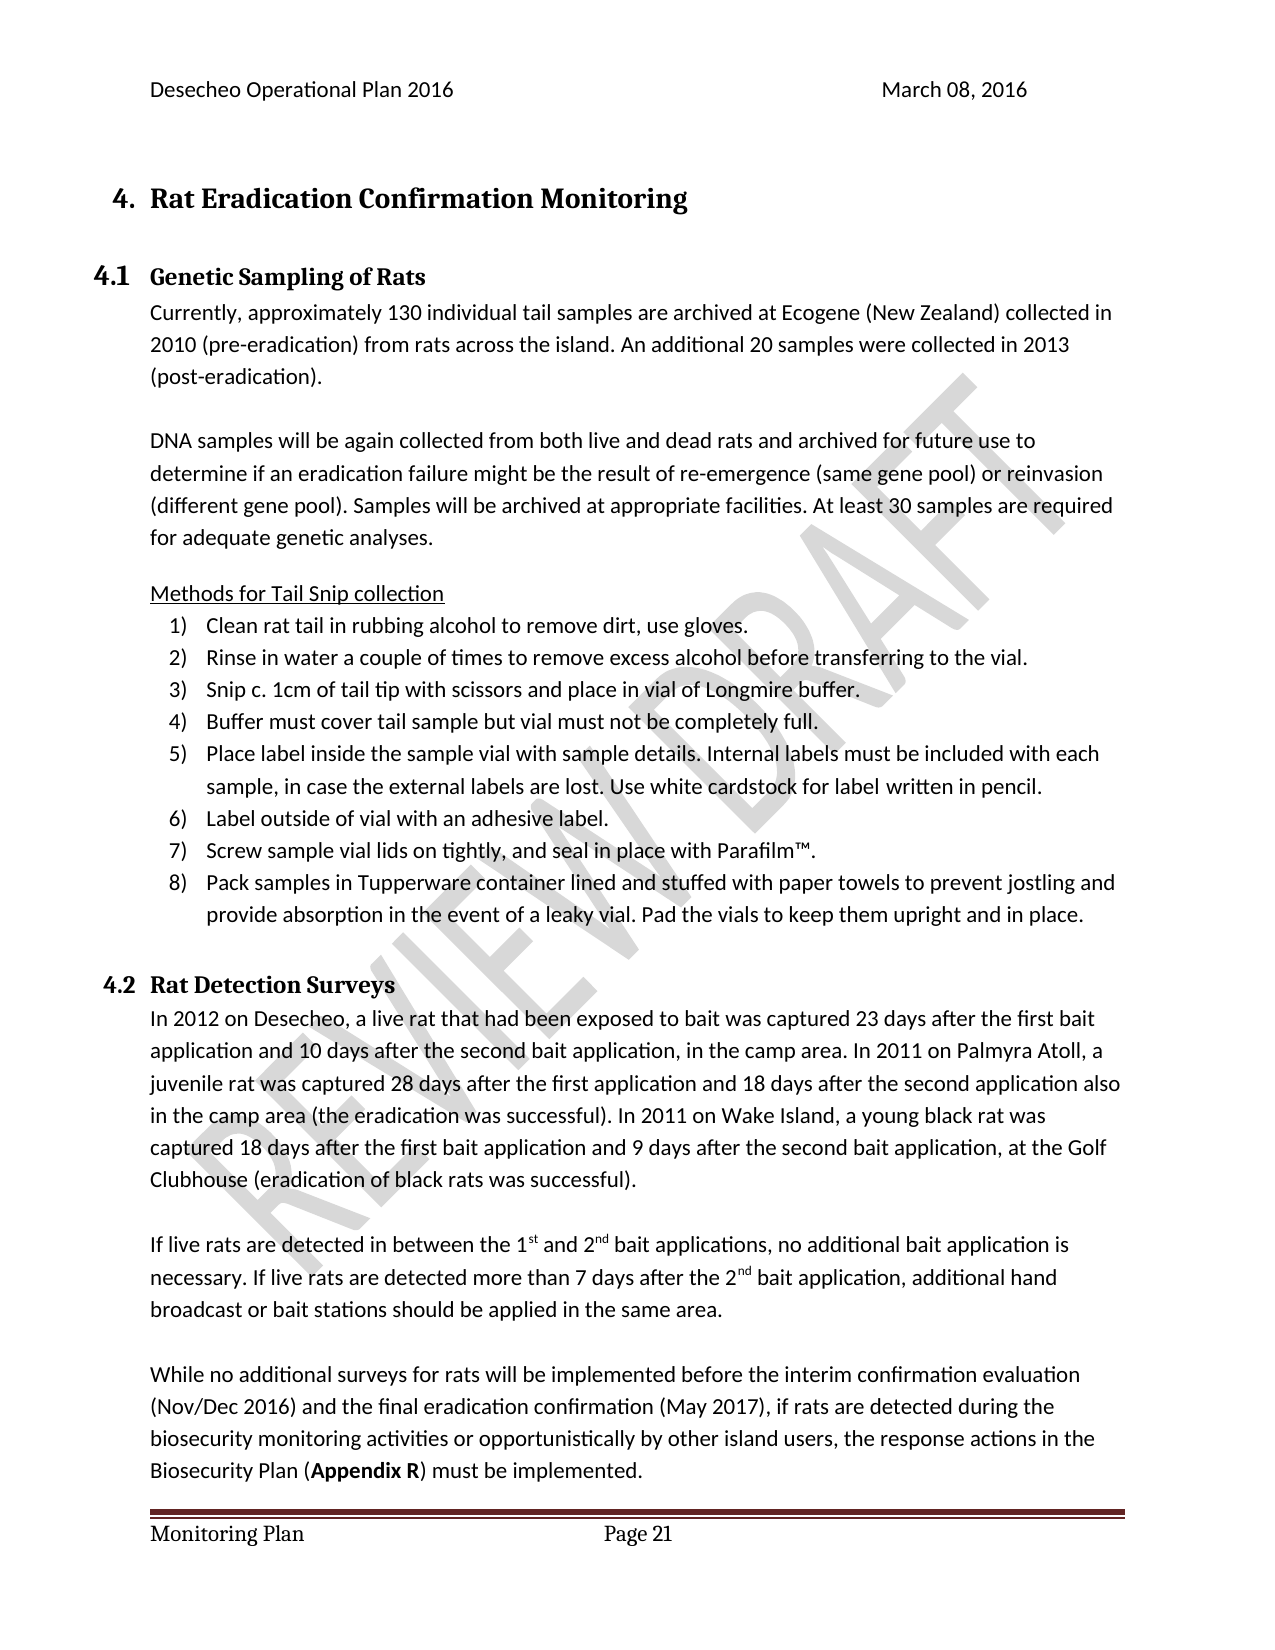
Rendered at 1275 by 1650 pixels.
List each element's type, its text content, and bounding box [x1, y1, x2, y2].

list Screw sample vial lids on tightly, and seal in place with Parafilm™. [169, 836, 1125, 864]
list Methods for Tail Snip collection [150, 579, 1125, 607]
list Rat Detection Surveys [103, 971, 1125, 1000]
list DNA samples will be again collected from both live and dead rats and archived for future use to determine if an eradication failure might be the result of re-emergence (same gene pool) or reinvasion (different gene pool). Samples will be archived at appropriate facilities. At least 30 samples are required for adequate genetic analyses. [150, 427, 1125, 551]
list Buffer must cover tail sample but vial must not be completely full. [169, 707, 1125, 735]
list If live rats are detected in between the 1st and 2nd bait applications, no additional bait application is necessary. If live rats are detected more than 7 days after the 2nd bait application, additional hand broadcast or bait stations should be applied in the same area. [150, 1230, 1125, 1323]
list Rinse in water a couple of times to remove excess alcohol before transferring to the vial. [169, 643, 1125, 671]
list Snip c. 1cm of tail tip with scissors and place in vial of Longmire buffer. [169, 675, 1125, 703]
list Genetic Sampling of Rats [94, 259, 1125, 293]
list Place label inside the sample vial with sample details. Internal labels must be included with each sample, in case the external labels are lost. Use white cardstock for label written in pencil. [169, 739, 1125, 800]
list Pack samples in Tupperware container lined and stuffed with paper towels to prevent jostling and provide absorption in the event of a leaky vial. Pad the vials to keep them upright and in place. [169, 868, 1125, 928]
list While no additional surveys for rats will be implemented before the interim confirmation evaluation (Nov/Dec 2016) and the final eradication confirmation (May 2017), if rats are detected during the biosecurity monitoring activities or opportunistically by other island users, the response actions in the Biosecurity Plan (Appendix R) must be implemented. [150, 1360, 1125, 1484]
list Rat Eradication Confirmation Monitoring [112, 182, 1125, 216]
list In 2012 on Desecheo, a live rat that had been exposed to bait was captured 23 days after the first bait application and 10 days after the second bait application, in the camp area. In 2011 on Palmyra Atoll, a juvenile rat was captured 28 days after the first application and 18 days after the second application also in the camp area (the eradication was successful). In 2011 on Wake Island, a young black rat was captured 18 days after the first bait application and 9 days after the second bait application, at the Golf Clubhouse (eradication of black rats was successful). [150, 1004, 1125, 1193]
list Clean rat tail in rubbing alcohol to remove dirt, use gloves. [169, 611, 1125, 639]
list Label outside of vial with an adhesive label. [169, 804, 1125, 832]
list Currently, approximately 130 individual tail samples are archived at Ecogene (New Zealand) collected in 2010 (pre-eradication) from rats across the island. An additional 20 samples were collected in 2013 (post-eradication). [150, 298, 1125, 390]
